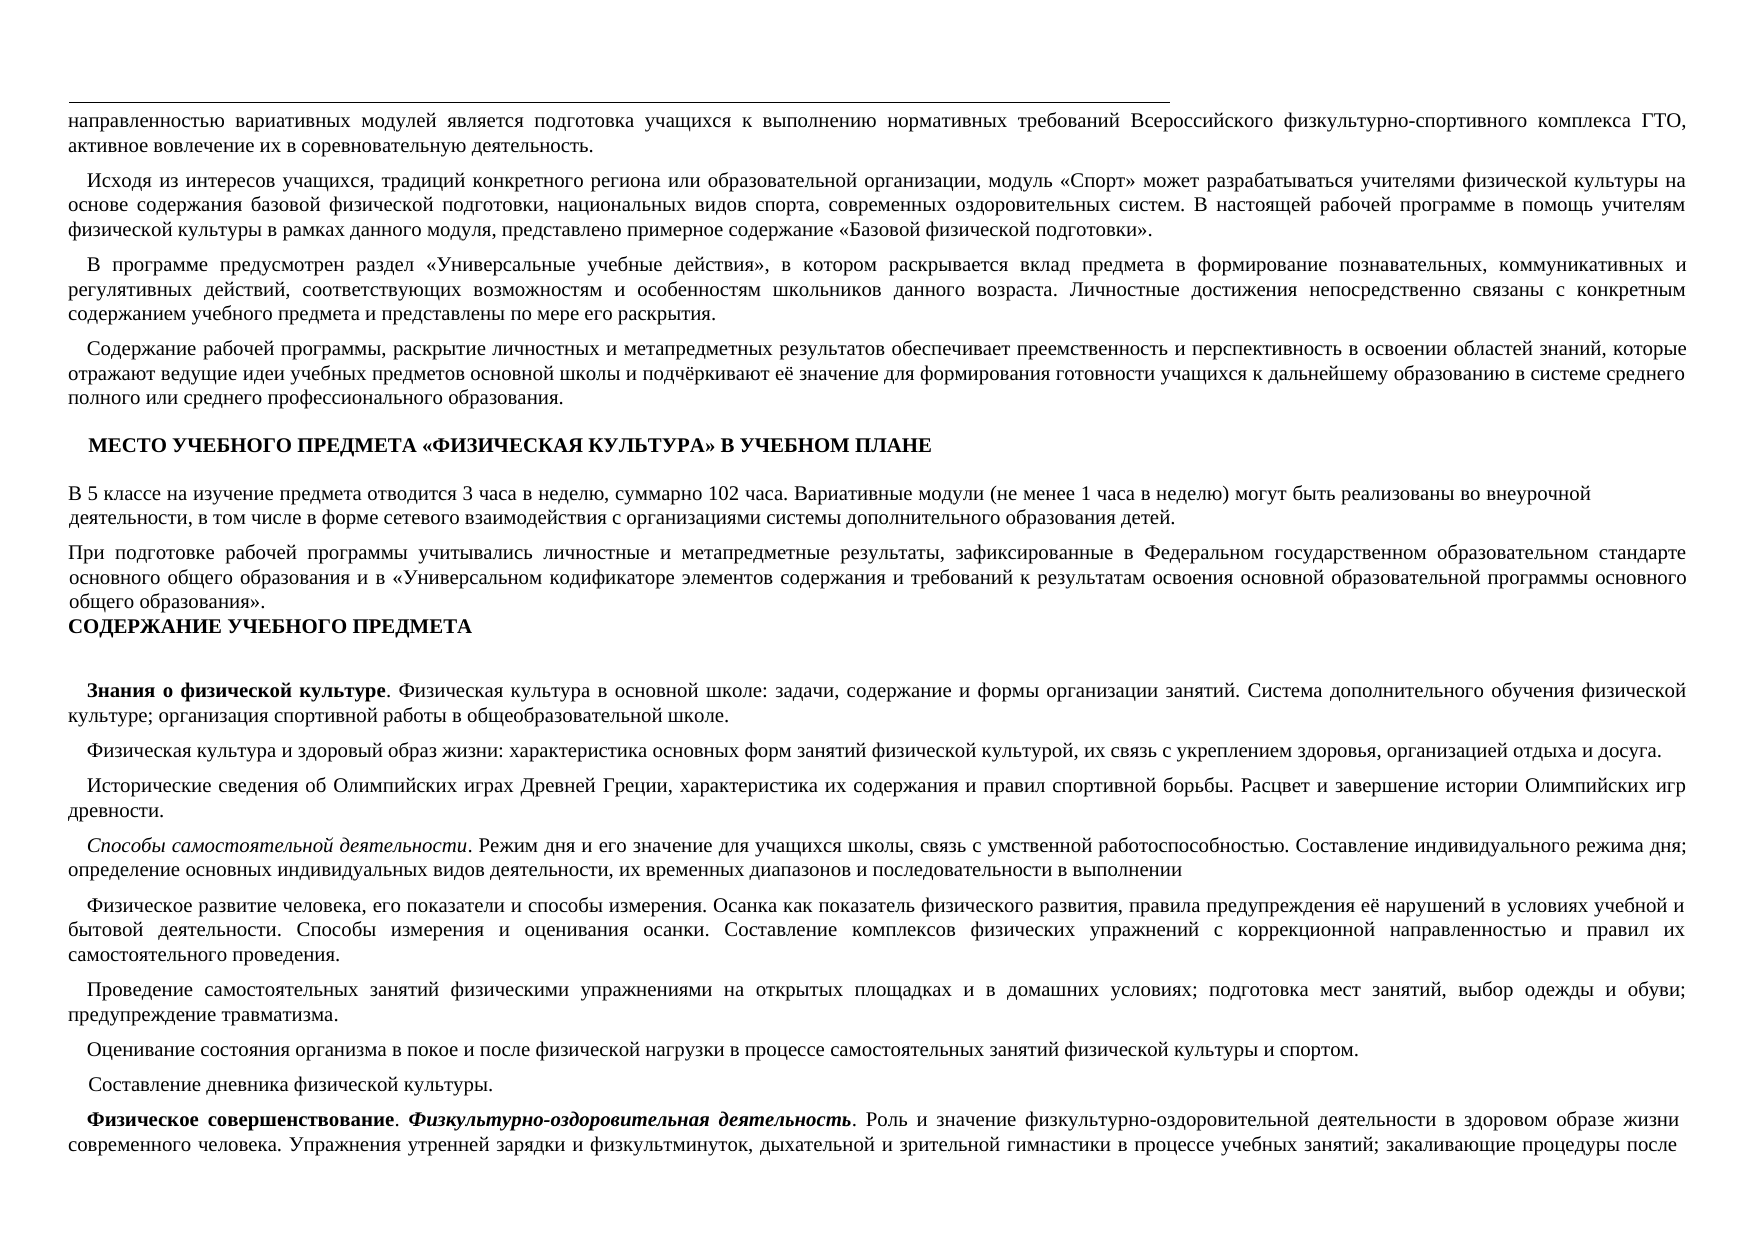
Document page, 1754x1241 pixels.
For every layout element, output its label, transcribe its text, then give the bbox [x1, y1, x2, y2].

text Физическая культура и здоровый образ жизни: характеристика основных форм занятий физической культурой, их связь с укреплением здоровья, организацией отдыха и досуга. [68, 738, 1688, 762]
text В программе предусмотрен раздел «Универсальные учебные действия», в котором раскрывается вклад предмета в формирование познавательных, коммуникативных и регулятивных действий, соответствующих возможностям и особенностям школьников данного возраста. Личностные достижения непосредственно связаны с конкретным содержанием учебного предмета и представлены по мере его раскрытия. [68, 252, 1688, 325]
text Знания о физической культуре. Физическая культура в основной школе: задачи, содержание и формы организации занятий. Система дополнительного обучения физической культуре; организация спортивной работы в общеобразовательной школе. [68, 678, 1688, 727]
text При подготовке рабочей программы учитывались личностные и метапредметные результаты, зафиксированные в Федеральном государственном образовательном стандарте основного общего образования и в «Универсальном кодификаторе элементов содержания и требований к результатам освоения основной образовательной программы основного общего образования». [68, 540, 1688, 613]
subtitle МЕСТО УЧЕБНОГО ПРЕДМЕТА «ФИЗИЧЕСКАЯ КУЛЬТУРА» В УЧЕБНОМ ПЛАНЕ [88, 433, 1691, 457]
text Физическое развитие человека, его показатели и способы измерения. Осанка как показатель физического развития, правила предупреждения её нарушений в условиях учебной и бытовой деятельности. Способы измерения и оценивания осанки. Составление комплексов физических упражнений с коррекционной направленностью и правил их самостоятельного проведения. [68, 893, 1688, 966]
text Составление дневника физической культуры. [88, 1072, 1688, 1096]
text Содержание рабочей программы, раскрытие личностных и метапредметных результатов обеспечивает преемственность и перспективность в освоении областей знаний, которые отражают ведущие идеи учебных предметов основной школы и подчёркивают её значение для формирования готовности учащихся к дальнейшему образованию в системе среднего полного или среднего профессионального образования. [68, 336, 1688, 409]
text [68, 1107, 1680, 1156]
subtitle СОДЕРЖАНИЕ УЧЕБНОГО ПРЕДМЕТА [68, 614, 1691, 638]
text Исторические сведения об Олимпийских играх Древней Греции, характеристика их содержания и правил спортивной борьбы. Расцвет и завершение истории Олимпийских игр древности. [68, 773, 1688, 822]
text В 5 классе на изучение предмета отводится 3 часа в неделю, суммарно 102 часа. Вариативные модули (не менее 1 часа в неделю) могут быть реализованы во внеурочной деятельности, в том числе в форме сетевого взаимодействия с организациями системы дополнительного образования детей. [68, 480, 1594, 529]
text Способы самостоятельной деятельности. Режим дня и его значение для учащихся школы, связь с умственной работоспособностью. Составление индивидуального режима дня; определение основных индивидуальных видов деятельности, их временных диапазонов и последовательности в выполнении [68, 833, 1688, 881]
text Проведение самостоятельных занятий физическими упражнениями на открытых площадках и в домашних условиях; подготовка мест занятий, выбор одежды и обуви; предупреждение травматизма. [68, 977, 1688, 1026]
text Исходя из интересов учащихся, традиций конкретного региона или образовательной организации, модуль «Спорт» может разрабатываться учителями физической культуры на основе содержания базовой физической подготовки, национальных видов спорта, современных оздоровительных систем. В настоящей рабочей программе в помощь учителям физической культуры в рамках данного модуля, представлено примерное содержание «Базовой физической подготовки». [68, 168, 1688, 241]
text Оценивание состояния организма в покое и после физической нагрузки в процессе самостоятельных занятий физической культуры и спортом. [68, 1037, 1688, 1061]
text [68, 108, 1688, 157]
